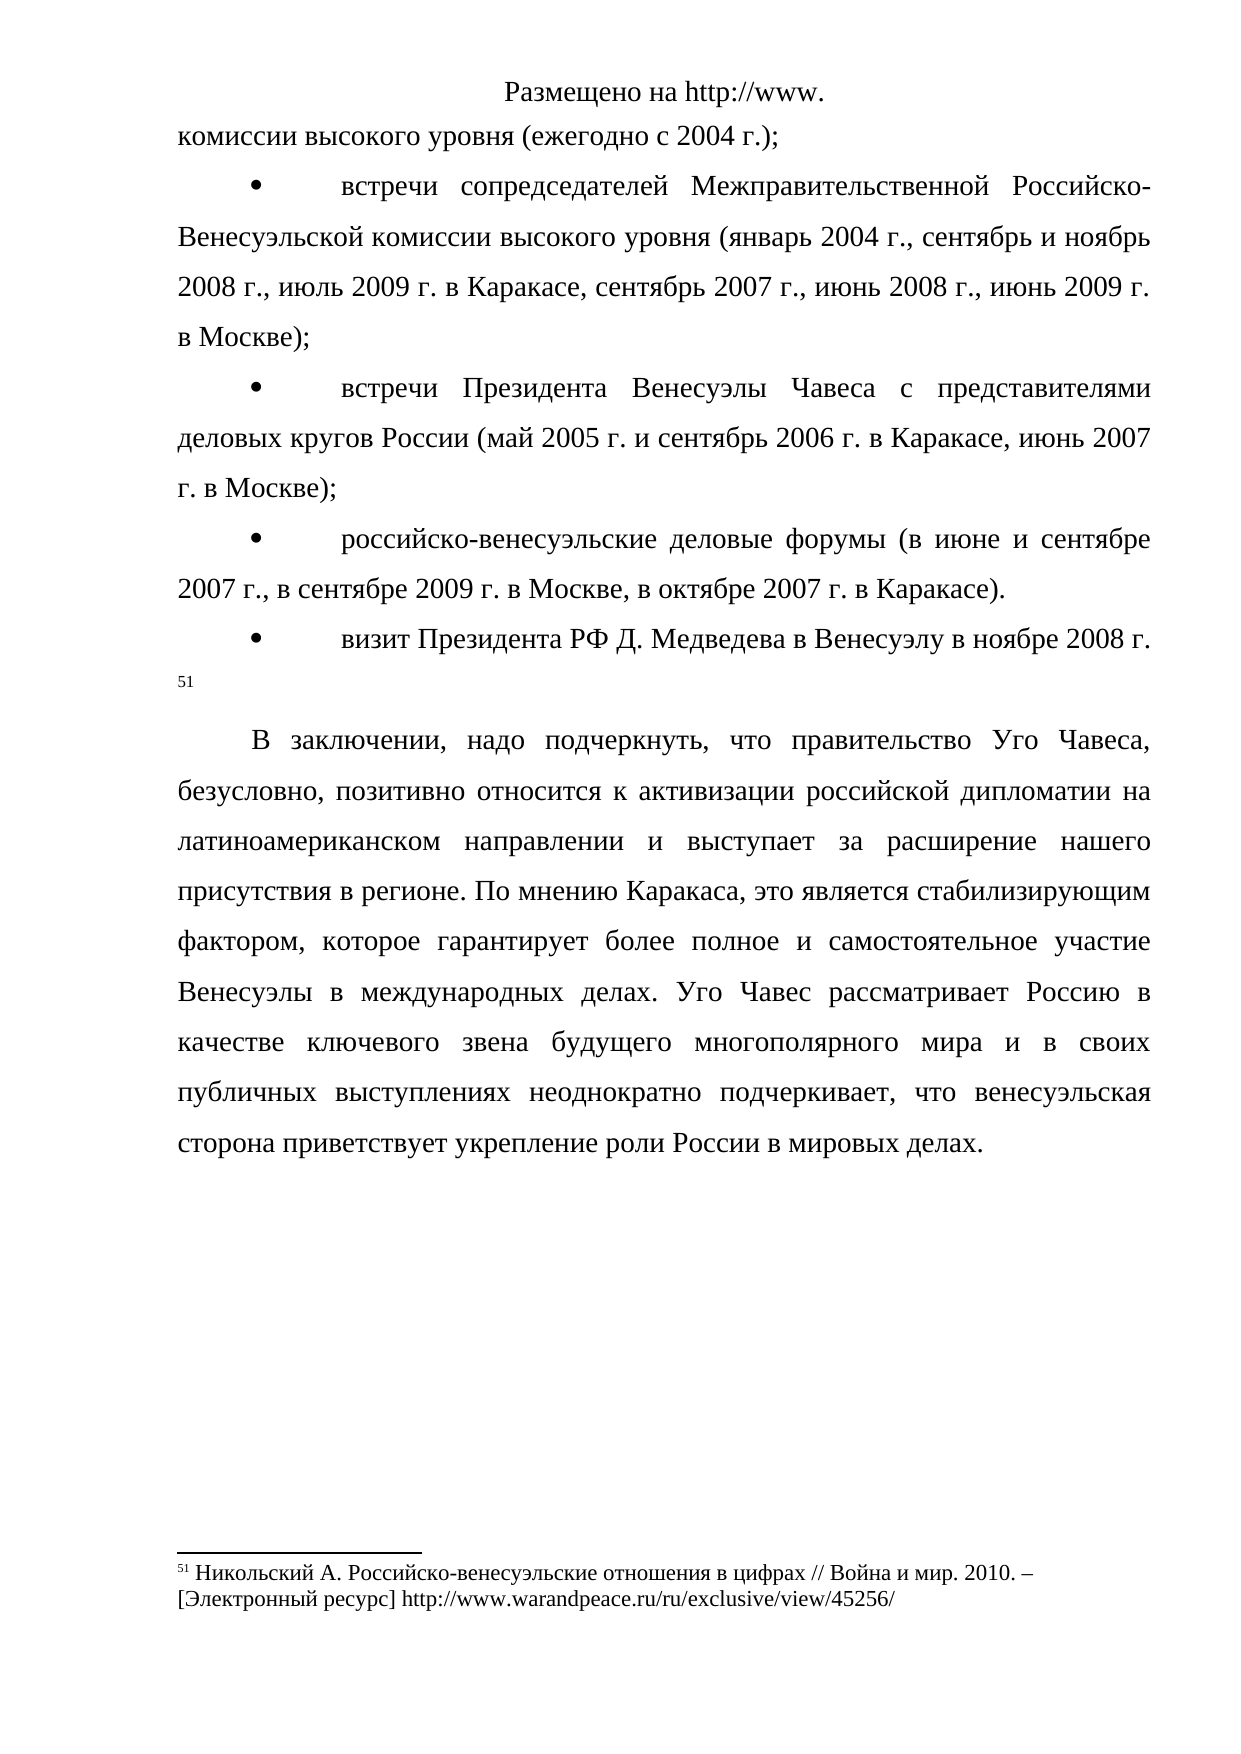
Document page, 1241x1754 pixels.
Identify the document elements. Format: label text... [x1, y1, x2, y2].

list визит Президента РФ Д. Медведева в Венесуэлу в ноябре 2008 г. [177, 622, 1152, 706]
list встречи Президента Венесуэлы Чавеса с представителями деловых кругов России (май 2005 г. и сентябрь 2006 г. в Каракасе, июнь 2007 г. в Москве); [177, 370, 1152, 504]
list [177, 118, 1152, 152]
text В заключении, надо подчеркнуть, что правительство Уго Чавеса, безусловно, позитивно относится к активизации российской дипломатии на латиноамериканском направлении и выступает за расширение нашего присутствия в регионе. По мнению Каракаса, это является стабилизирующим фактором, которое гарантирует более полное и самостоятельное участие Венесуэлы в международных делах. Уго Чавес рассматривает Россию в качестве ключевого звена будущего многополярного мира и в своих публичных выступлениях неоднократно подчеркивает, что венесуэльская сторона приветствует укрепление роли России в мировых делах. [177, 722, 1152, 1158]
list встречи сопредседателей Межправительственной Российско-Венесуэльской комиссии высокого уровня (январь 2004 г., сентябрь и ноябрь 2008 г., июль 2009 г. в Каракасе, сентябрь 2007 г., июнь 2008 г., июнь 2009 г. в Москве); [177, 168, 1152, 353]
list российско-венесуэльские деловые форумы (в июне и сентябре 2007 г., в сентябре 2009 г. в Москве, в октябре 2007 г. в Каракасе). [177, 521, 1152, 605]
